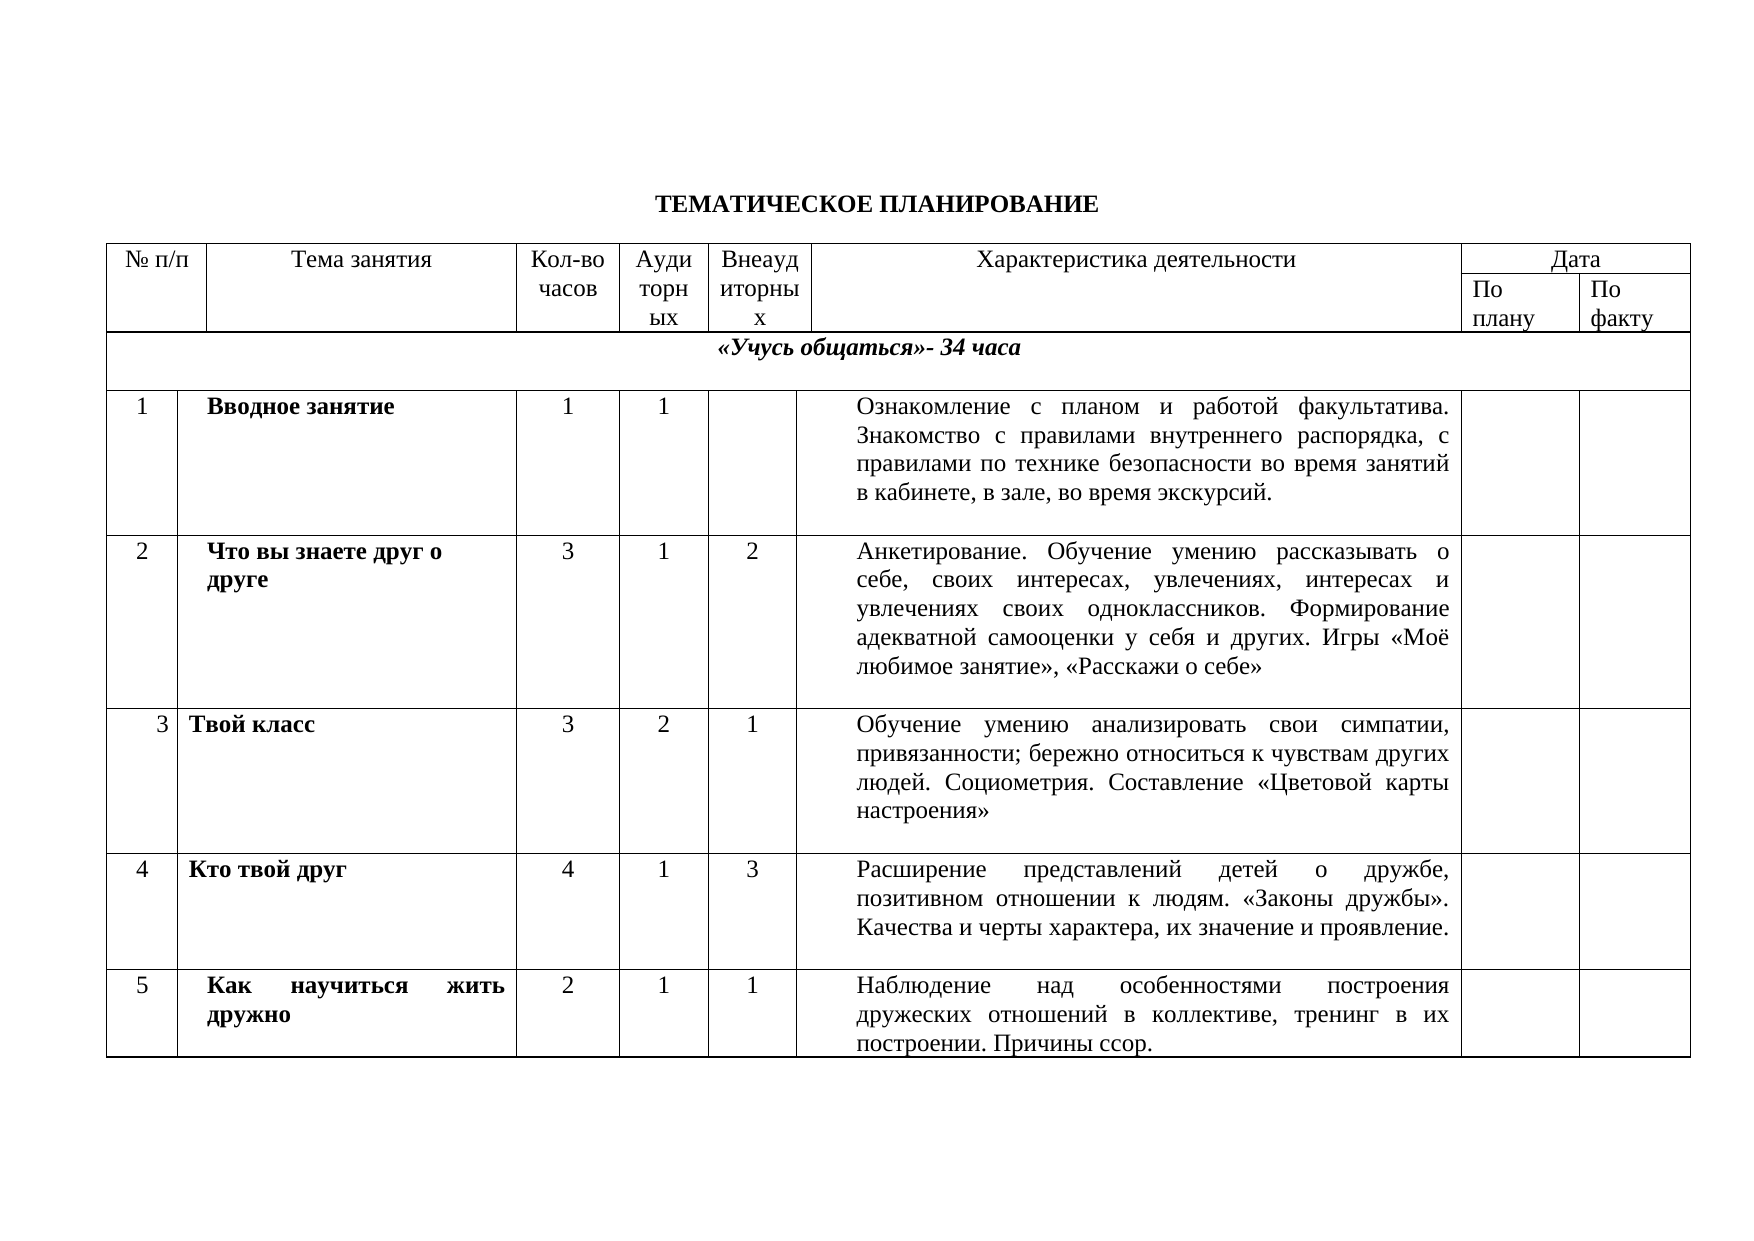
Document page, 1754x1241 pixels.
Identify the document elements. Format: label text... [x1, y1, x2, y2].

table_cell 1 [709, 709, 796, 853]
table_cell 4 [107, 854, 177, 969]
table_cell 3 [709, 854, 796, 969]
table_cell 1 [107, 391, 177, 535]
table_header № п/п [107, 244, 206, 331]
table_cell Что вы знаете друг о друге [178, 536, 516, 708]
table_header Аудиторных [620, 244, 708, 331]
table_cell [1580, 970, 1690, 1056]
table_header Кол-во часов [517, 244, 619, 331]
table_cell Анкетирование. Обучение умению рассказывать о себе, своих интересах, увлечениях, интересах и увлечениях своих одноклассников. Формирование адекватной самооценки у себя и других. Игры «Моё любимое занятие», «Расскажи о себе» [797, 536, 1461, 708]
table_cell «Учусь общаться»- 34 часа [107, 333, 1690, 390]
table_header Тема занятия [207, 244, 516, 331]
table_cell [1462, 709, 1579, 853]
table_cell По факту [1580, 274, 1690, 331]
table_cell Вводное занятие [178, 391, 516, 535]
table_cell 3 [517, 536, 619, 708]
table_cell 4 [517, 854, 619, 969]
table_cell 1 [517, 391, 619, 535]
table_cell [1580, 854, 1690, 969]
table_cell 1 [620, 970, 708, 1056]
table_cell Твой класс [178, 709, 516, 853]
table_cell По плану [1462, 274, 1579, 331]
table_cell 2 [107, 536, 177, 708]
table_cell [1580, 709, 1690, 853]
table_cell [1462, 854, 1579, 969]
table_header Внеаудиторных [709, 244, 811, 331]
text ТЕМАТИЧЕСКОЕ ПЛАНИРОВАНИЕ [118, 189, 1636, 218]
table_cell 2 [709, 536, 796, 708]
table_cell Обучение умению анализировать свои симпатии, привязанности; бережно относиться к чувствам других людей. Социометрия. Составление «Цветовой карты настроения» [797, 709, 1461, 853]
table_cell [1580, 391, 1690, 535]
table_cell [1580, 536, 1690, 708]
table_cell [1462, 536, 1579, 708]
table_cell 2 [620, 709, 708, 853]
table_cell [1462, 970, 1579, 1056]
table_cell [709, 391, 796, 535]
table_cell 3 [517, 709, 619, 853]
table_cell Ознакомление с планом и работой факультатива. Знакомство с правилами внутреннего распорядка, с правилами по технике безопасности во время занятий в кабинете, в зале, во время экскурсий. [797, 391, 1461, 535]
table_cell 1 [620, 391, 708, 535]
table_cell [178, 970, 516, 1056]
table_cell 1 [620, 536, 708, 708]
table_cell 3 [107, 709, 177, 853]
table_cell [1462, 391, 1579, 535]
table_cell Расширение представлений детей о дружбе, позитивном отношении к людям. «Законы дружбы». Качества и черты характера, их значение и проявление. [797, 854, 1461, 969]
table_header Характеристика деятельности [812, 244, 1461, 331]
table_header Дата [1462, 244, 1690, 273]
table_cell 1 [709, 970, 796, 1056]
table_cell 5 [107, 970, 177, 1056]
table_cell 1 [620, 854, 708, 969]
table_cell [797, 970, 1461, 1056]
table_cell 2 [517, 970, 619, 1056]
table_cell Кто твой друг [178, 854, 516, 969]
